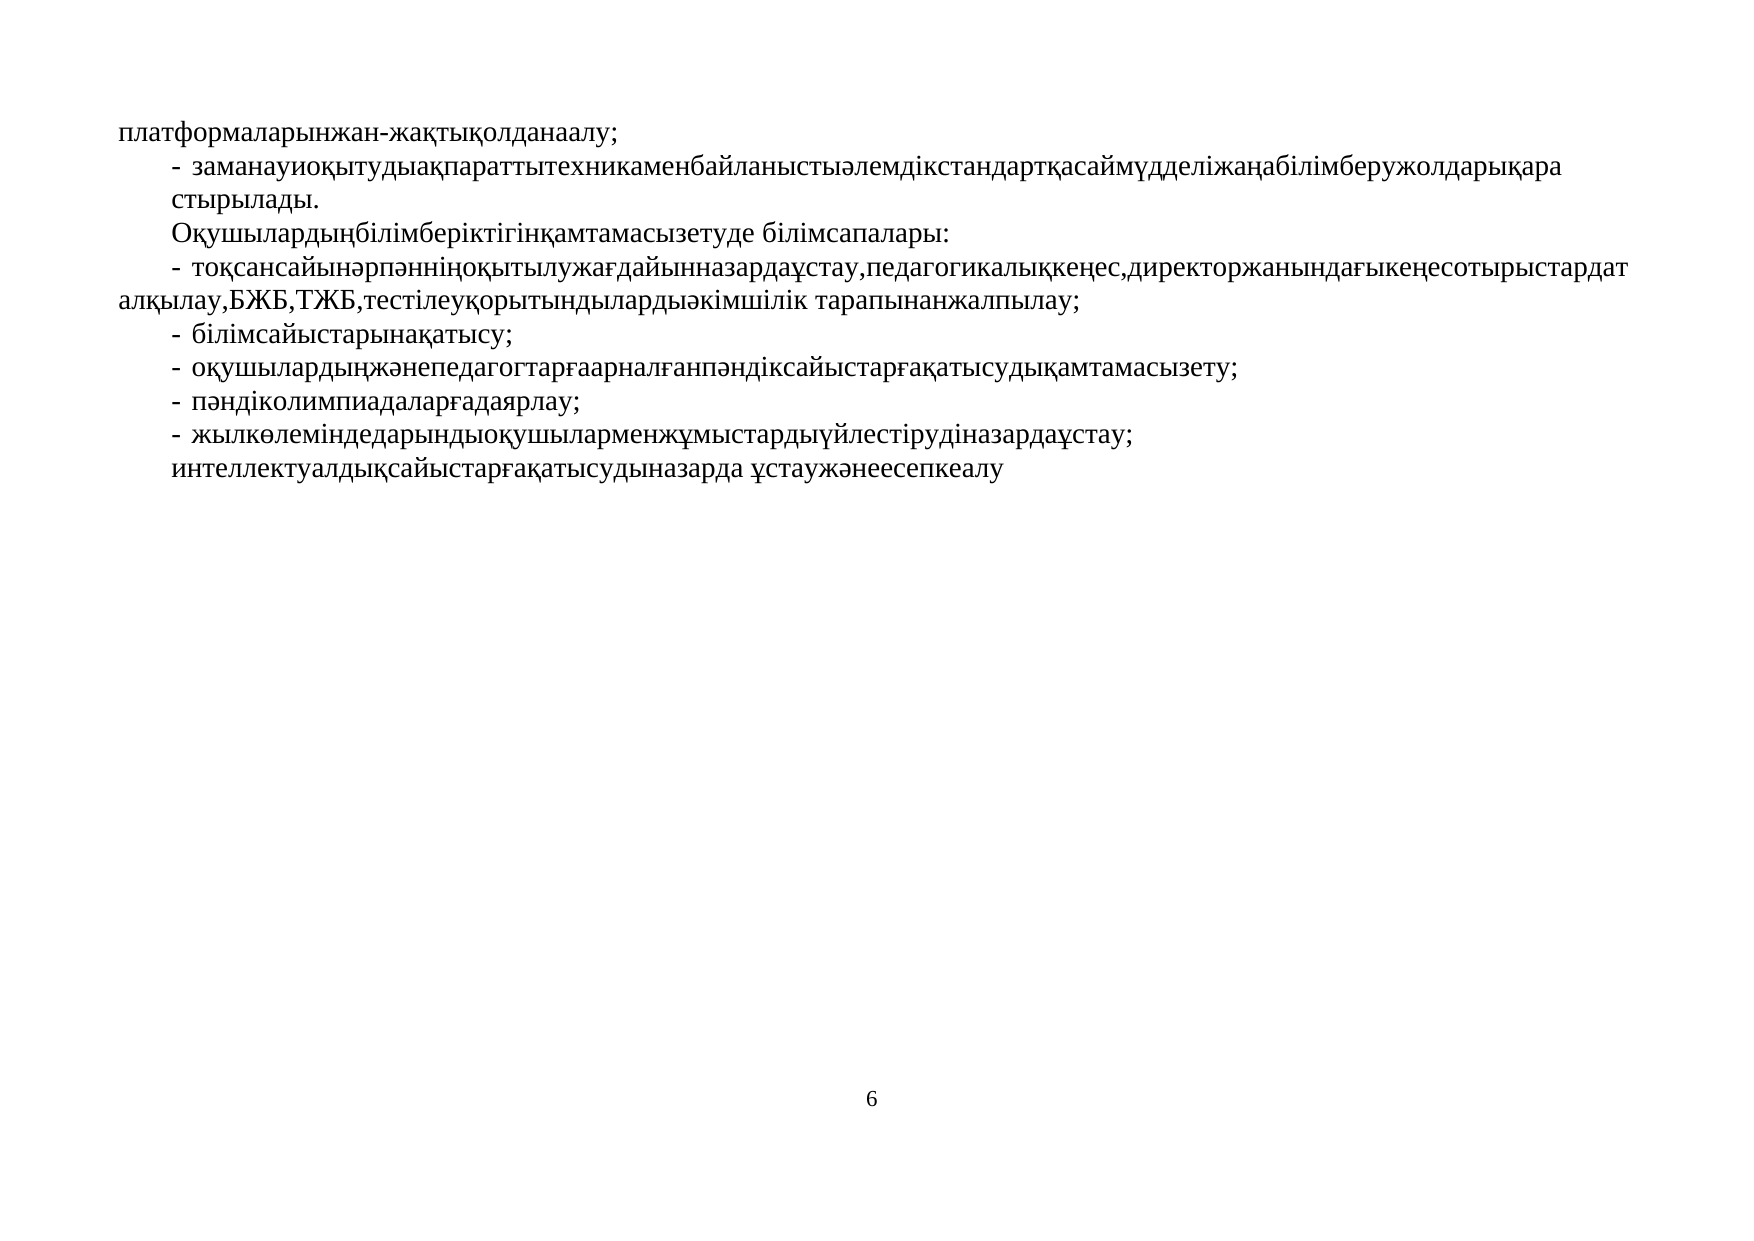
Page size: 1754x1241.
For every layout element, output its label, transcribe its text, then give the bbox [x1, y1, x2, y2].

list тоқсансайынәрпәнніңоқытылужағдайынназардаұстау,педагогикалықкеңес,директоржанындағыкеңесотырыстардаталқылау,БЖБ,ТЖБ,тестілеуқорытындылардыәкімшілік тарапынанжалпылау; [118, 249, 1636, 316]
list заманауиоқытудыақпараттытехникаменбайланыстыәлемдікстандартқасаймүдделіжаңабілімберужолдарықарастырылады. [171, 148, 1575, 215]
list Оқушылардыңбілімберіктігінқамтамасызетуде білімсапалары: [171, 215, 1575, 249]
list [118, 114, 1636, 148]
text интеллектуалдықсайыстарғақатысудыназарда ұстаужәнеесепкеалу [118, 450, 1636, 483]
list білімсайыстарынақатысу; [171, 316, 1696, 349]
list пәндіколимпиадаларғадаярлау; [171, 383, 1696, 416]
list жылкөлеміндедарындыоқушыларменжұмыстардыүйлестірудіназардаұстау; [171, 416, 1696, 450]
list оқушылардыңжәнепедагогтарғаарналғанпәндіксайыстарғақатысудықамтамасызету; [171, 349, 1696, 383]
